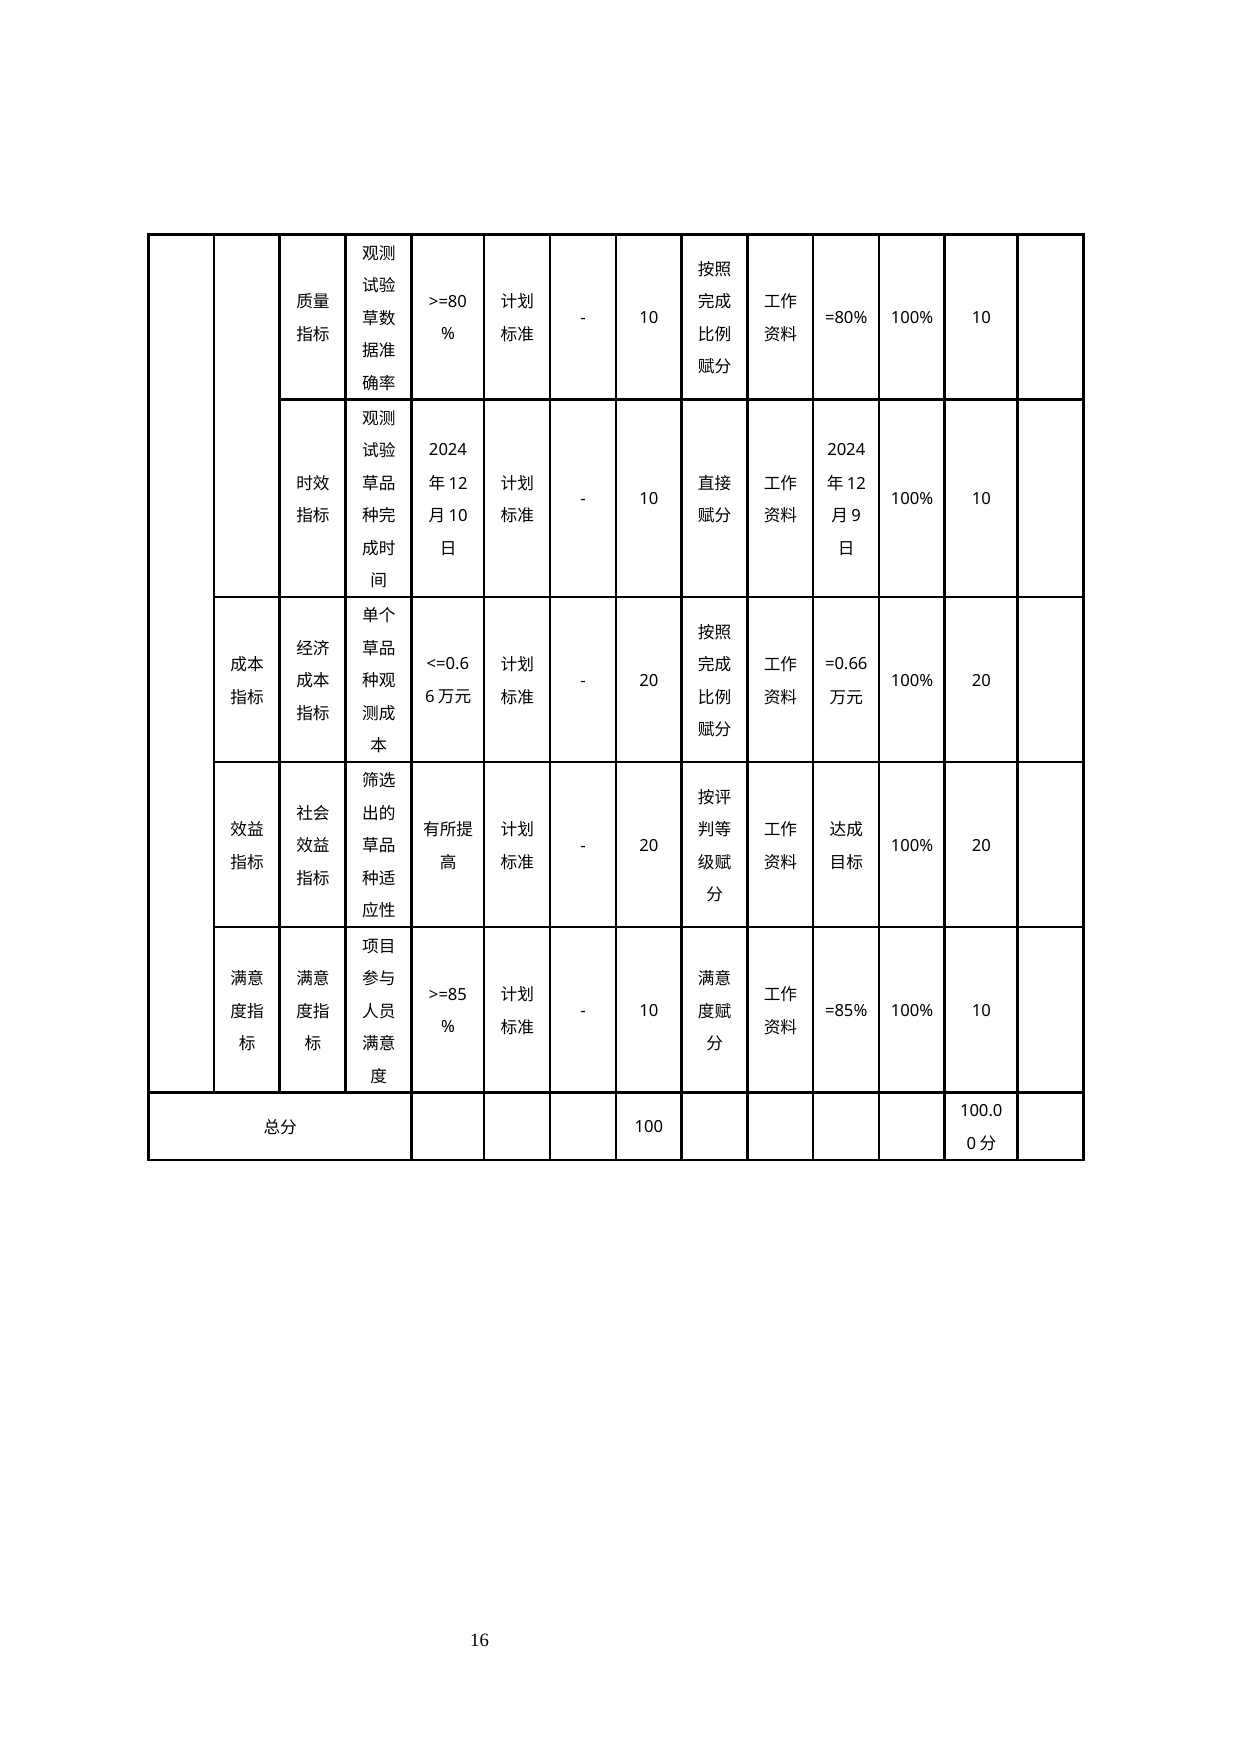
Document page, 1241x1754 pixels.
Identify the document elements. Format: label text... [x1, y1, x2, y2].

table_cell - [551, 401, 615, 596]
table_cell 计划标准 [485, 763, 549, 926]
table_cell =80% [814, 236, 878, 398]
table_cell 100% [880, 598, 943, 761]
table_cell 满意度指标 [215, 928, 278, 1091]
table_cell =0.66万元 [814, 598, 878, 761]
table_cell [485, 1094, 549, 1158]
table_cell [551, 1094, 615, 1158]
table_cell 满意度赋分 [683, 928, 746, 1091]
table_cell 10 [946, 236, 1016, 398]
table_cell [683, 1094, 746, 1158]
table_cell 2024年12月9日 [814, 401, 878, 596]
table_cell [413, 1094, 483, 1158]
table_cell 100% [880, 763, 943, 926]
table_cell 按评判等级赋分 [683, 763, 746, 926]
table_cell [1019, 763, 1082, 926]
table_cell 经济成本指标 [281, 598, 344, 761]
table_cell - [551, 236, 615, 398]
table_cell 工作资料 [749, 598, 812, 761]
table_cell 工作资料 [749, 763, 812, 926]
table_cell 计划标准 [485, 928, 549, 1091]
table_cell [880, 1094, 943, 1158]
table_cell >=80% [413, 236, 483, 398]
table_cell 满意度指标 [281, 928, 344, 1091]
table_cell 100.00分 [946, 1094, 1016, 1158]
table_cell 10 [946, 928, 1016, 1091]
table_cell 时效指标 [281, 401, 344, 596]
table_cell 项目参与人员满意度 [347, 928, 410, 1091]
table_cell 10 [946, 401, 1016, 596]
table_cell 观测试验草数据准确率 [347, 236, 410, 398]
table_cell 按照完成比例赋分 [683, 236, 746, 398]
table_cell - [551, 928, 615, 1091]
table_cell 有所提高 [413, 763, 483, 926]
table_cell 计划标准 [485, 598, 549, 761]
table_cell 计划标准 [485, 236, 549, 398]
table_cell 筛选出的草品种适应性 [347, 763, 410, 926]
table_cell [1019, 598, 1082, 761]
table_cell 20 [946, 763, 1016, 926]
table_cell 效益指标 [215, 763, 278, 926]
table_cell 10 [617, 401, 680, 596]
table_cell [749, 1094, 812, 1158]
table_cell 100% [880, 236, 943, 398]
table_cell [814, 1094, 878, 1158]
table_cell 20 [946, 598, 1016, 761]
table_cell 计划标准 [485, 401, 549, 596]
table_cell 20 [617, 598, 680, 761]
table_cell - [551, 763, 615, 926]
table_cell - [551, 598, 615, 761]
table_cell 工作资料 [749, 236, 812, 398]
table_cell 100% [880, 401, 943, 596]
table_cell 100% [880, 928, 943, 1091]
table_cell 20 [617, 763, 680, 926]
table_cell [1019, 401, 1082, 596]
table_cell =85% [814, 928, 878, 1091]
table_cell 按照完成比例赋分 [683, 598, 746, 761]
table_cell [1019, 236, 1082, 398]
table_cell 10 [617, 236, 680, 398]
table_cell 工作资料 [749, 928, 812, 1091]
table_cell 单个草品种观测成本 [347, 598, 410, 761]
table_cell 100 [617, 1094, 680, 1158]
table_cell [1019, 1094, 1082, 1158]
table_cell 达成目标 [814, 763, 878, 926]
table_cell 工作资料 [749, 401, 812, 596]
table_cell <=0.66万元 [413, 598, 483, 761]
table_cell [1019, 928, 1082, 1091]
table_cell 成本指标 [215, 598, 278, 761]
table_cell 质量指标 [281, 236, 344, 398]
table_cell >=85% [413, 928, 483, 1091]
table_cell 观测试验草品种完成时间 [347, 401, 410, 596]
table_cell 10 [617, 928, 680, 1091]
table_cell 总分 [150, 1094, 410, 1158]
table_cell 直接赋分 [683, 401, 746, 596]
table_cell 2024年12月10日 [413, 401, 483, 596]
table_cell 社会效益指标 [281, 763, 344, 926]
